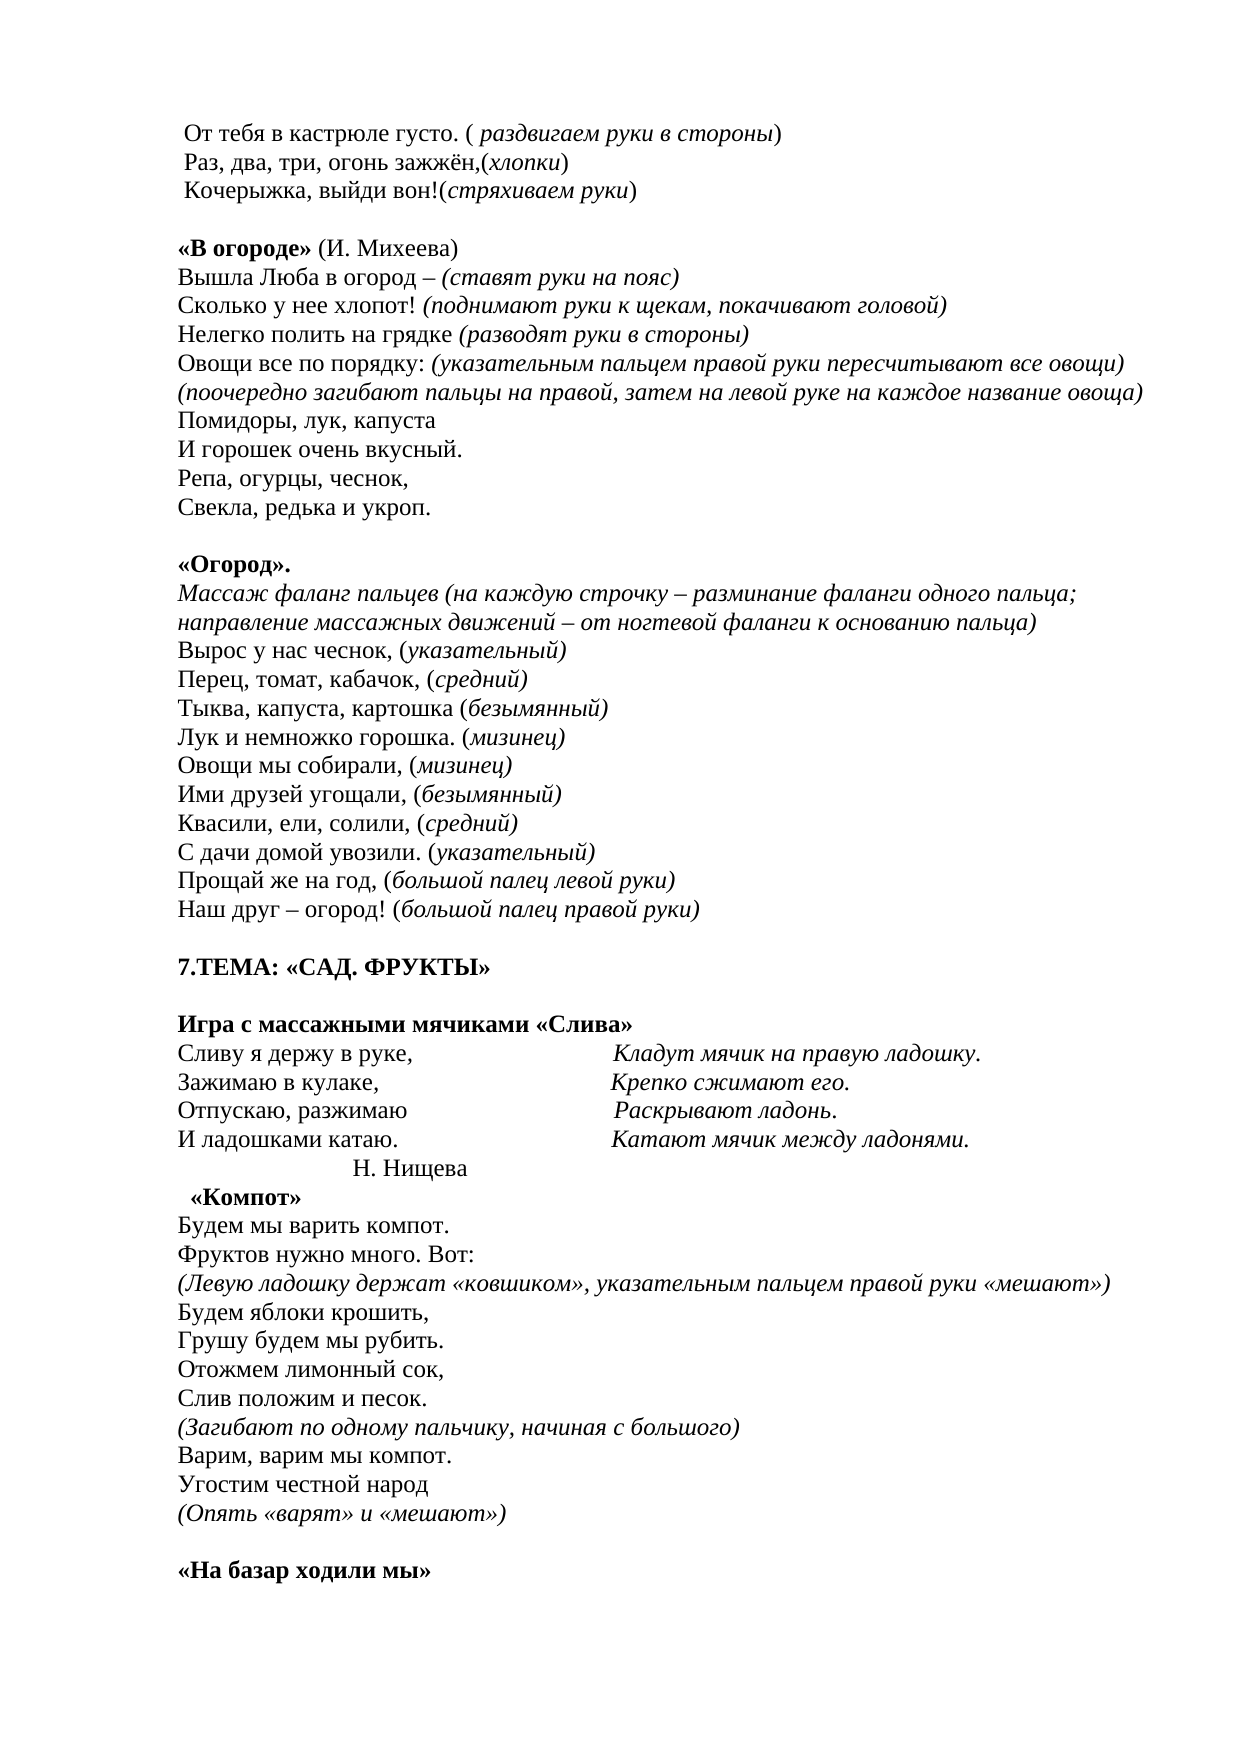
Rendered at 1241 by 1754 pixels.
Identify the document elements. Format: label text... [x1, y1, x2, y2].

text «На базар ходили мы» [177, 1556, 1152, 1584]
text «В огороде» (И. Михеева) [177, 233, 1152, 262]
text Будем мы варить компот. [177, 1211, 1152, 1239]
text (Опять «варят» и «мешают») [177, 1498, 1152, 1527]
text Раз, два, три, огонь зажжён,(хлопки) [177, 147, 1152, 176]
text От тебя в кастрюле густо. ( раздвигаем руки в стороны) [177, 118, 1152, 147]
text Грушу будем мы рубить. [177, 1326, 1152, 1354]
text Будем яблоки крошить, [177, 1297, 1152, 1326]
text Игра с массажными мячиками «Слива» [177, 1009, 1152, 1038]
text И горошек очень вкусный. [177, 434, 1152, 463]
text (Загибают по одному пальчику, начиная с большого) [177, 1412, 1152, 1441]
text Репа, огурцы, чеснок, [177, 463, 1152, 492]
text Варим, варим мы компот. [177, 1441, 1152, 1469]
text Угостим честной народ [177, 1469, 1152, 1498]
text Сколько у нее хлопот! (поднимают руки к щекам, покачивают головой) [177, 291, 1152, 319]
text (поочередно загибают пальцы на правой, затем на левой руке на каждое название овоща) [177, 377, 1152, 406]
text «Огород». Массаж фаланг пальцев (на каждую строчку – разминание фаланги одного пальца; направление массажных движений – от ногтевой фаланги к основанию пальца) Вырос у нас чеснок, (указательный) Перец, томат, кабачок, (средний) Тыква, капуста, картошка (безымянный) Лук и немножко горошка. (мизинец) Овощи мы собирали, (мизинец) Ими друзей угощали, (безымянный) Квасили, ели, солили, (средний) С дачи домой увозили. (указательный) Прощай же на год, (большой палец левой руки) Наш друг – огород! (большой палец правой руки) [177, 549, 1152, 923]
text Вышла Люба в огород – (ставят руки на пояс) [177, 262, 1152, 291]
text Кочерыжка, выйди вон!(стряхиваем руки) [177, 176, 1152, 204]
text (Левую ладошку держат «ковшиком», указательным пальцем правой руки «мешают») [177, 1268, 1152, 1297]
text Фруктов нужно много. Вот: [177, 1239, 1152, 1268]
text Отожмем лимонный сок, [177, 1354, 1152, 1383]
text Слив положим и песок. [177, 1383, 1152, 1412]
text 7.ТЕМА: «САД. ФРУКТЫ» [177, 952, 1152, 981]
text Свекла, редька и укроп. [177, 492, 1152, 521]
text Нелегко полить на грядке (разводят руки в стороны) [177, 319, 1152, 348]
text Сливу я держу в руке, Кладут мячик на правую ладошку. Зажимаю в кулаке, Крепко сжимают его. Отпускаю, разжимаю Раскрывают ладонь. И ладошками катаю. Катают мячик между ладонями. Н. Нищева «Компот» [177, 1038, 1152, 1211]
text Овощи все по порядку: (указательным пальцем правой руки пересчитывают все овощи) [177, 348, 1152, 377]
text Помидоры, лук, капуста [177, 406, 1152, 434]
